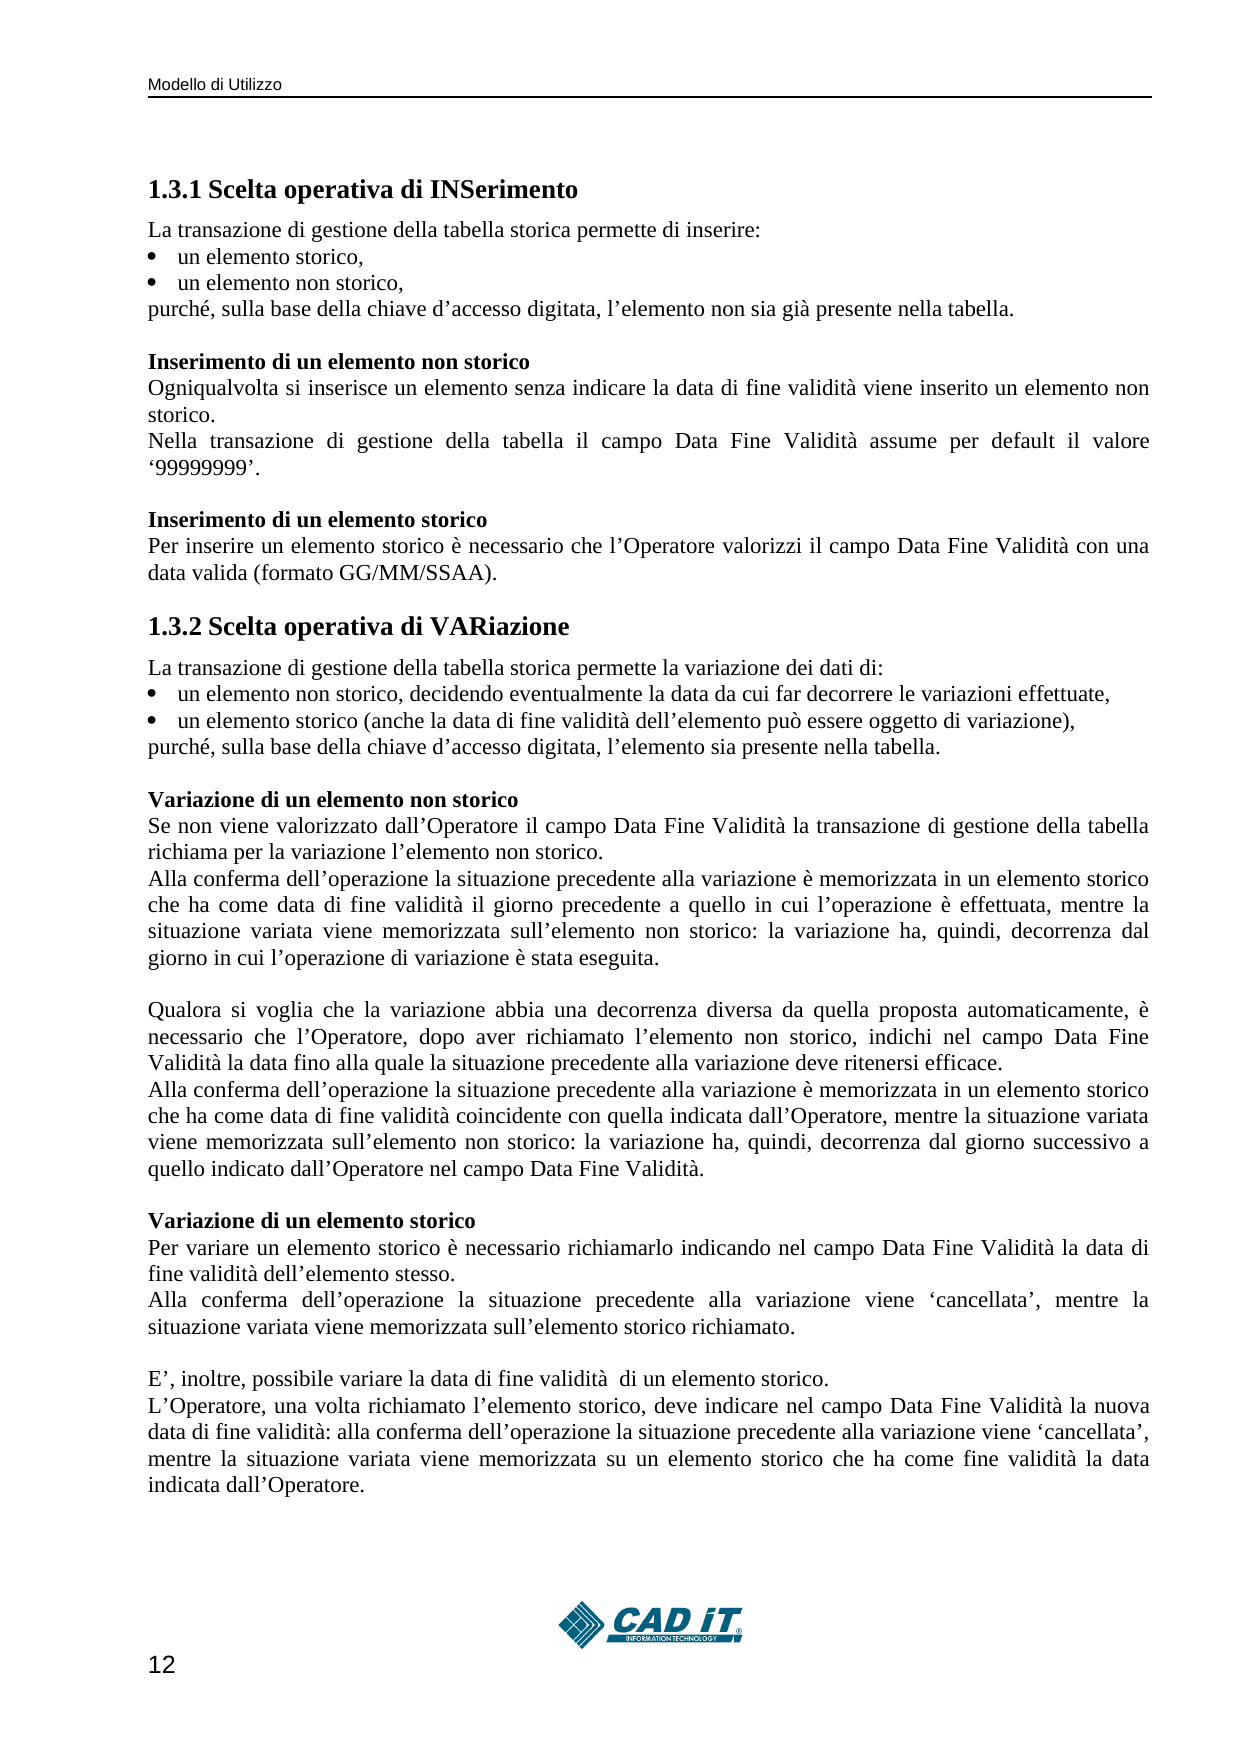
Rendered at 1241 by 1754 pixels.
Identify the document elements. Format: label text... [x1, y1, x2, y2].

text La transazione di gestione della tabella storica permette la variazione dei dati di: [148, 654, 1152, 680]
text La transazione di gestione della tabella storica permette di inserire: [148, 216, 1152, 243]
text purché, sulla base della chiave d’accesso digitata, l’elemento non sia già presente nella tabella. [148, 295, 1152, 322]
text E’, inoltre, possibile variare la data di fine validità di un elemento storico. [148, 1366, 1152, 1392]
list un elemento storico (anche la data di fine validità dell’elemento può essere oggetto di variazione), [148, 707, 1152, 733]
text Inserimento di un elemento storico [148, 506, 1152, 533]
text Nella transazione di gestione della tabella il campo Data Fine Validità assume per default il valore ‘99999999’. [148, 427, 1152, 480]
list un elemento storico, [148, 243, 1152, 269]
picture [552, 1599, 746, 1651]
text L’Operatore, una volta richiamato l’elemento storico, deve indicare nel campo Data Fine Validità la nuova data di fine validità: alla conferma dell’operazione la situazione precedente alla variazione viene ‘cancellata’, mentre la situazione variata viene memorizzata su un elemento storico che ha come fine validità la data indicata dall’Operatore. [148, 1392, 1152, 1497]
text purché, sulla base della chiave d’accesso digitata, l’elemento sia presente nella tabella. [148, 733, 1152, 759]
list un elemento non storico, [148, 269, 1152, 295]
text Qualora si voglia che la variazione abbia una decorrenza diversa da quella proposta automaticamente, è necessario che l’Operatore, dopo aver richiamato l’elemento non storico, indichi nel campo Data Fine Validità la data fino alla quale la situazione precedente alla variazione deve ritenersi efficace. [148, 997, 1152, 1076]
text Per inserire un elemento storico è necessario che l’Operatore valorizzi il campo Data Fine Validità con una data valida (formato GG/MM/SSAA). [148, 533, 1152, 585]
subtitle Scelta operativa di INSerimento [148, 173, 1152, 204]
text Ogniqualvolta si inserisce un elemento senza indicare la data di fine validità viene inserito un elemento non storico. [148, 374, 1152, 427]
text Inserimento di un elemento non storico [148, 348, 1152, 374]
text Alla conferma dell’operazione la situazione precedente alla variazione è memorizzata in un elemento storico che ha come data di fine validità il giorno precedente a quello in cui l’operazione è effettuata, mentre la situazione variata viene memorizzata sull’elemento non storico: la variazione ha, quindi, decorrenza dal giorno in cui l’operazione di variazione è stata eseguita. [148, 865, 1152, 970]
text Alla conferma dell’operazione la situazione precedente alla variazione viene ‘cancellata’, mentre la situazione variata viene memorizzata sull’elemento storico richiamato. [148, 1286, 1152, 1339]
list un elemento non storico, decidendo eventualmente la data da cui far decorrere le variazioni effettuate, [148, 680, 1152, 707]
text Per variare un elemento storico è necessario richiamarlo indicando nel campo Data Fine Validità la data di fine validità dell’elemento stesso. [148, 1234, 1152, 1286]
text Variazione di un elemento storico [148, 1207, 1152, 1234]
text Se non viene valorizzato dall’Operatore il campo Data Fine Validità la transazione di gestione della tabella richiama per la variazione l’elemento non storico. [148, 812, 1152, 865]
text Alla conferma dell’operazione la situazione precedente alla variazione è memorizzata in un elemento storico che ha come data di fine validità coincidente con quella indicata dall’Operatore, mentre la situazione variata viene memorizzata sull’elemento non storico: la variazione ha, quindi, decorrenza dal giorno successivo a quello indicato dall’Operatore nel campo Data Fine Validità. [148, 1076, 1152, 1181]
text Variazione di un elemento non storico [148, 786, 1152, 812]
subtitle Scelta operativa di VARiazione [148, 610, 1152, 641]
